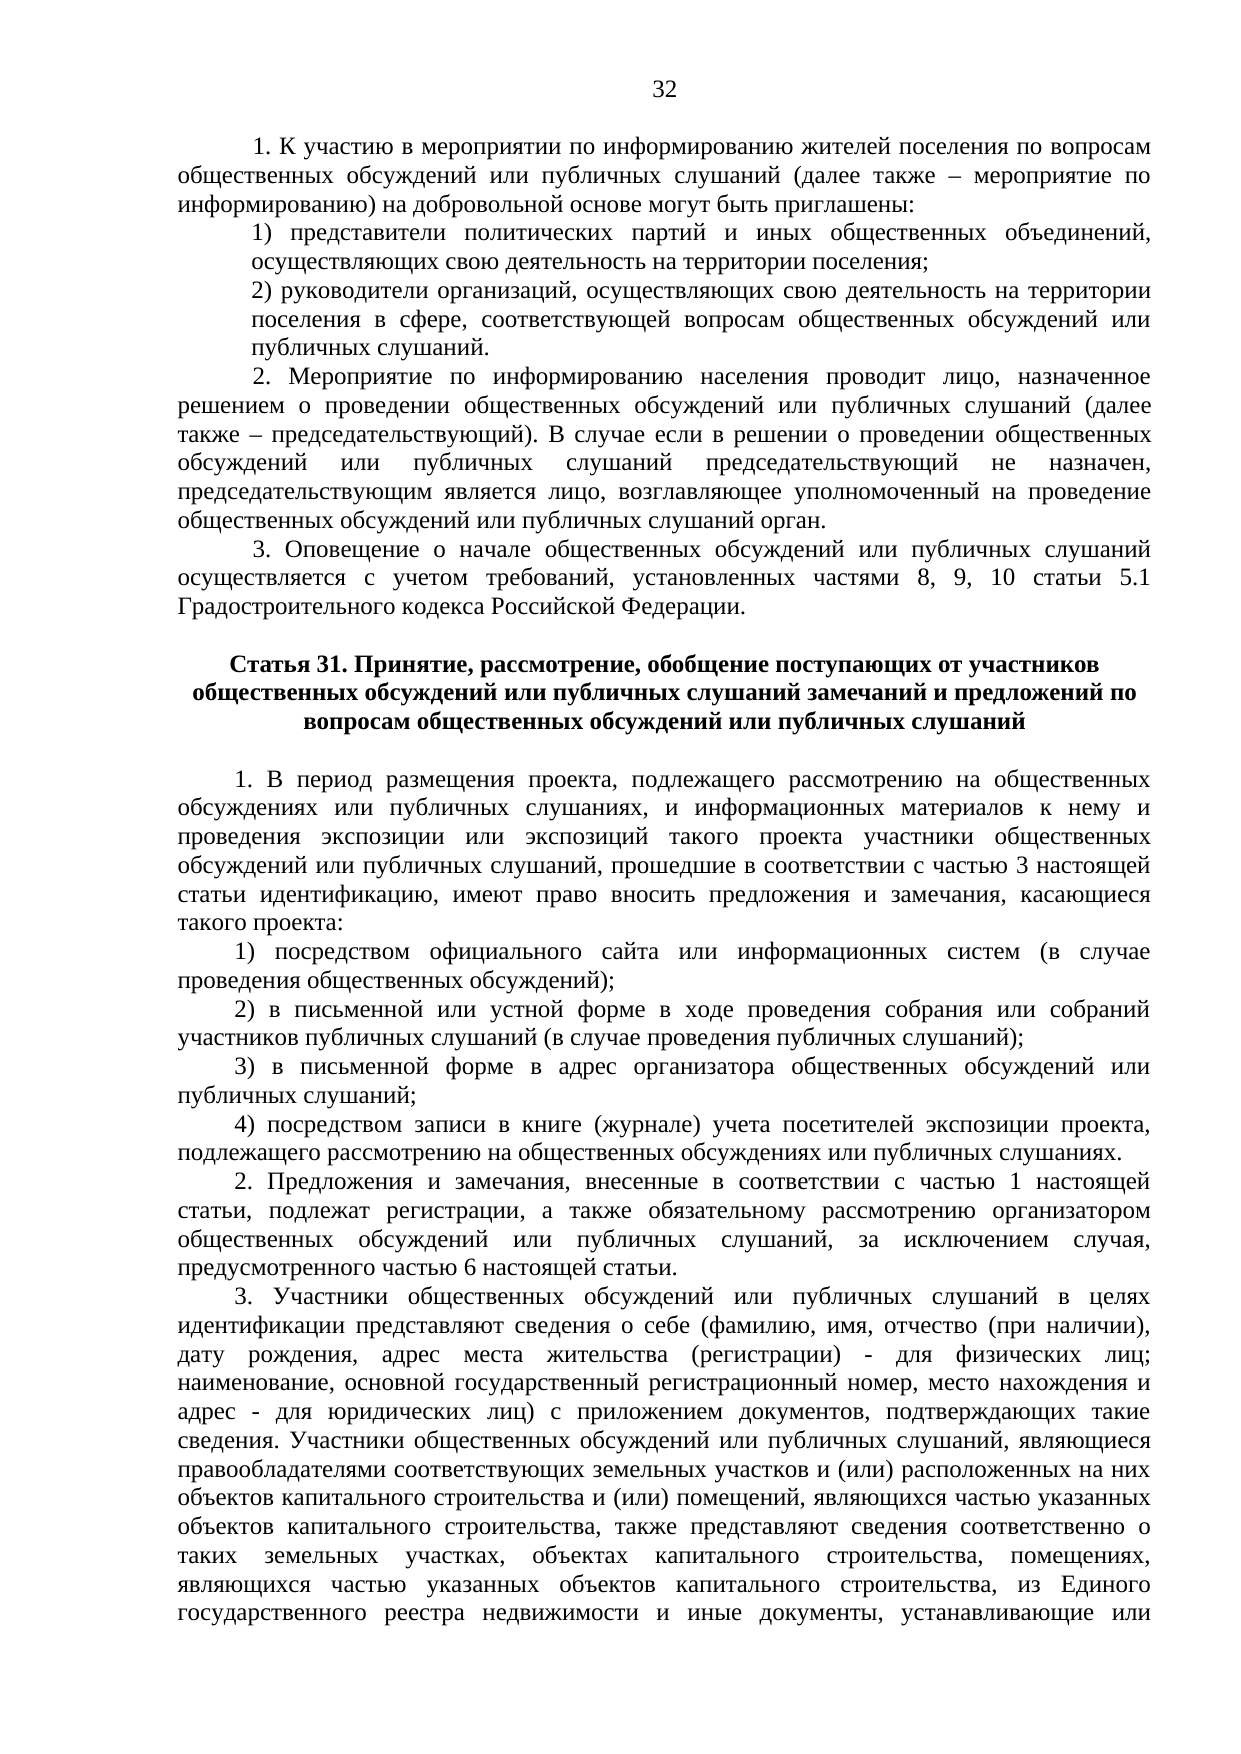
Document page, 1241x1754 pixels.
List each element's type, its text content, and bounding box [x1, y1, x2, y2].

text 2) в письменной или устной форме в ходе проведения собрания или собраний участников публичных слушаний (в случае проведения публичных слушаний); [177, 994, 1152, 1051]
text 4) посредством записи в книге (журнале) учета посетителей экспозиции проекта, подлежащего рассмотрению на общественных обсуждениях или публичных слушаниях. [177, 1109, 1152, 1166]
text Статья 31. Принятие, рассмотрение, обобщение поступающих от участников общественных обсуждений или публичных слушаний замечаний и предложений по вопросам общественных обсуждений или публичных слушаний [177, 649, 1152, 735]
text 3. Оповещение о начале общественных обсуждений или публичных слушаний осуществляется с учетом требований, установленных частями 8, 9, 10 статьи 5.1 Градостроительного кодекса Российской Федерации. [177, 534, 1152, 620]
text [177, 1281, 1152, 1626]
text 1. В период размещения проекта, подлежащего рассмотрению на общественных обсуждениях или публичных слушаниях, и информационных материалов к нему и проведения экспозиции или экспозиций такого проекта участники общественных обсуждений или публичных слушаний, прошедшие в соответствии с частью 3 настоящей статьи идентификацию, имеют право вносить предложения и замечания, касающиеся такого проекта: [177, 764, 1152, 936]
text 1. К участию в мероприятии по информированию жителей поселения по вопросам общественных обсуждений или публичных слушаний (далее также – мероприятие по информированию) на добровольной основе могут быть приглашены: [177, 131, 1152, 217]
text 2) руководители организаций, осуществляющих свою деятельность на территории поселения в сфере, соответствующей вопросам общественных обсуждений или публичных слушаний. [251, 275, 1152, 361]
text 1) посредством официального сайта или информационных систем (в случае проведения общественных обсуждений); [177, 936, 1152, 994]
text 3) в письменной форме в адрес организатора общественных обсуждений или публичных слушаний; [177, 1051, 1152, 1109]
text 2. Мероприятие по информированию населения проводит лицо, назначенное решением о проведении общественных обсуждений или публичных слушаний (далее также – председательствующий). В случае если в решении о проведении общественных обсуждений или публичных слушаний председательствующий не назначен, председательствующим является лицо, возглавляющее уполномоченный на проведение общественных обсуждений или публичных слушаний орган. [177, 361, 1152, 534]
text 1) представители политических партий и иных общественных объединений, осуществляющих свою деятельность на территории поселения; [251, 217, 1152, 275]
text 2. Предложения и замечания, внесенные в соответствии с частью 1 настоящей статьи, подлежат регистрации, а также обязательному рассмотрению организатором общественных обсуждений или публичных слушаний, за исключением случая, предусмотренного частью 6 настоящей статьи. [177, 1166, 1152, 1281]
